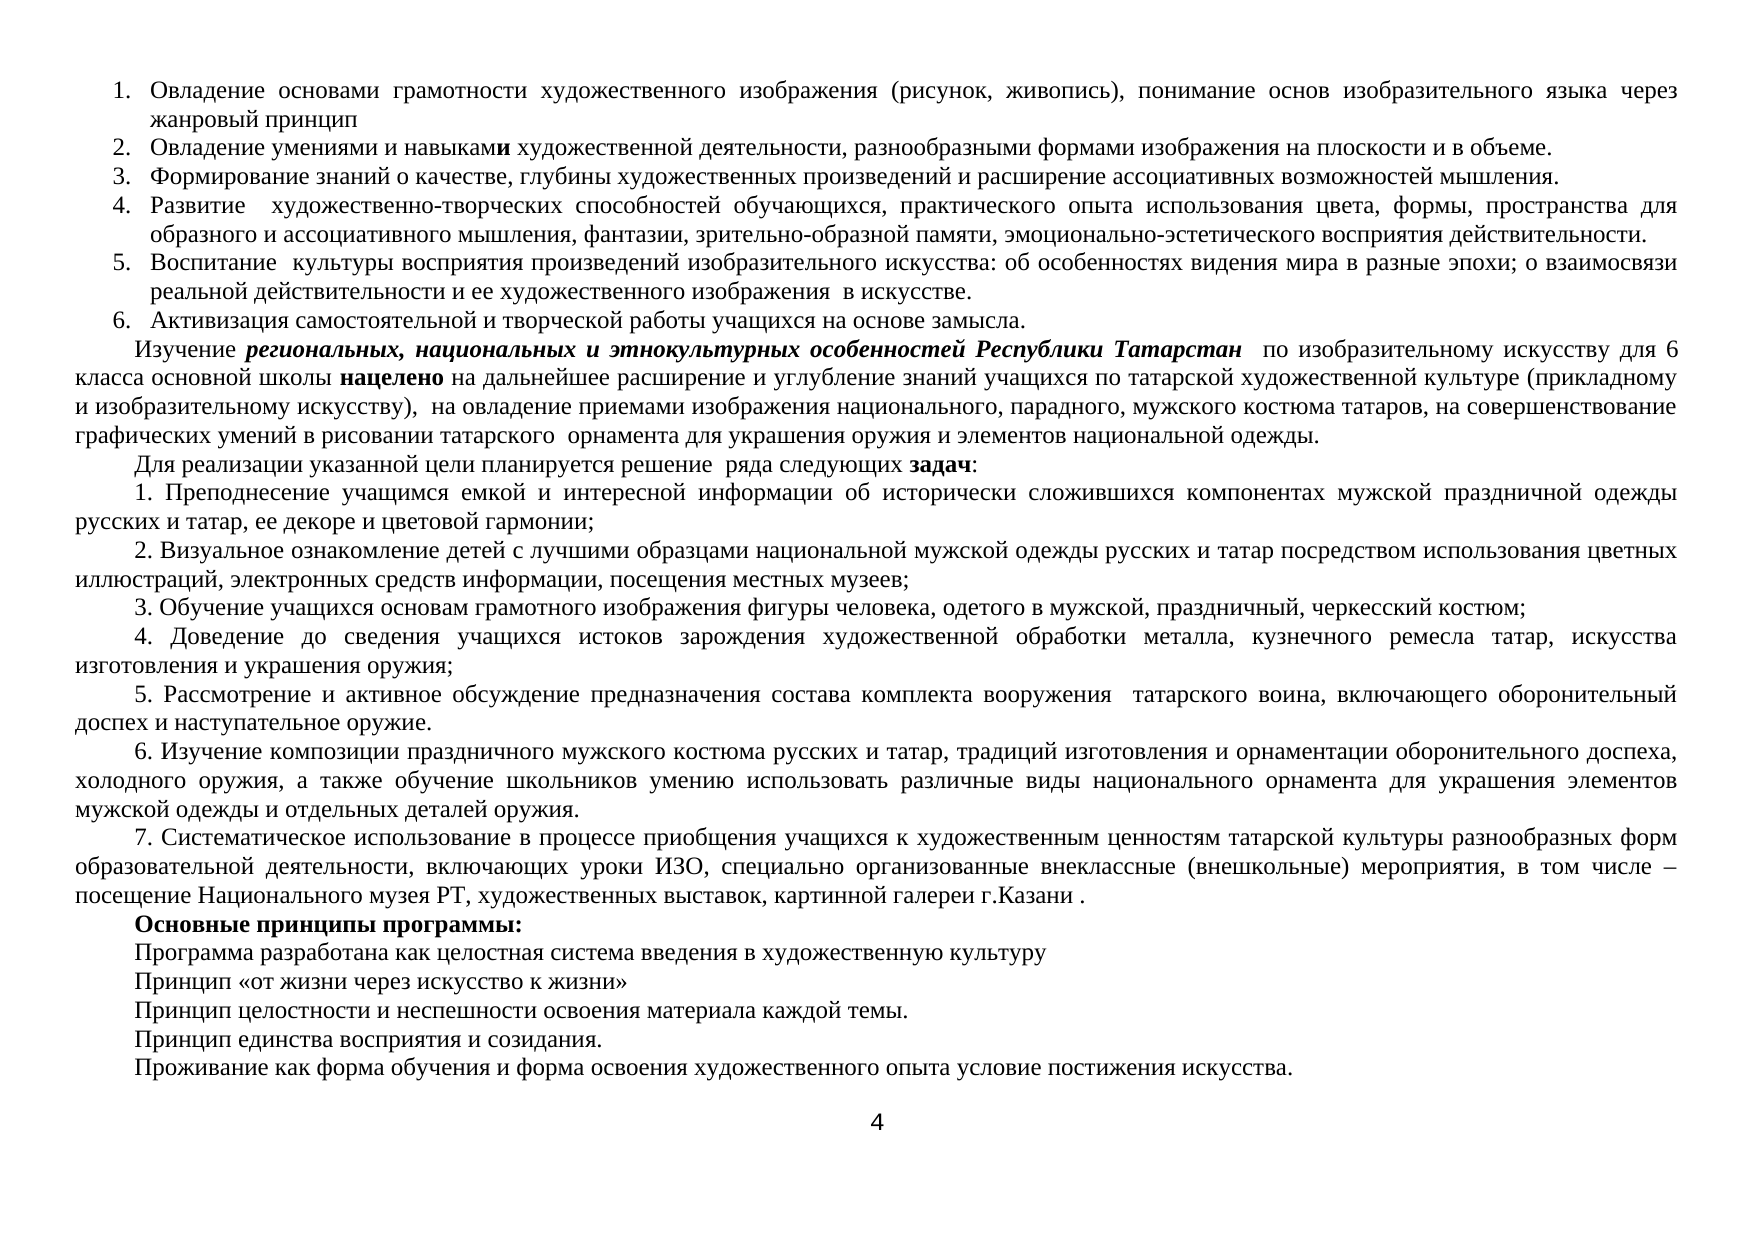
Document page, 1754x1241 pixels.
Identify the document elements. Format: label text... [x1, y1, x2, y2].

text 5. Рассмотрение и активное обсуждение предназначения состава комплекта вооружения татарского воина, включающего оборонительный доспех и наступательное оружие. [75, 679, 1679, 736]
list Овладение умениями и навыками художественной деятельности, разнообразными формами изображения на плоскости и в объеме. [112, 132, 1679, 161]
text 3. Обучение учащихся основам грамотного изображения фигуры человека, одетого в мужской, праздничный, черкесский костюм; [75, 592, 1679, 621]
text 2. Визуальное ознакомление детей с лучшими образцами национальной мужской одежды русских и татар посредством использования цветных иллюстраций, электронных средств информации, посещения местных музеев; [75, 535, 1679, 592]
list Формирование знаний о качестве, глубины художественных произведений и расширение ассоциативных возможностей мышления. [112, 161, 1679, 190]
text Принцип единства восприятия и созидания. [75, 1024, 1679, 1052]
text Изучение региональных, национальных и этнокультурных особенностей Республики Татарстан по изобразительному искусству для 6 класса основной школы нацелено на дальнейшее расширение и углубление знаний учащихся по татарской художественной культуре (прикладному и изобразительному искусству), на овладение приемами изображения национального, парадного, мужского костюма татаров, на совершенствование графических умений в рисовании татарского орнамента для украшения оружия и элементов национальной одежды. [75, 334, 1679, 449]
text Проживание как форма обучения и форма освоения художественного опыта условие постижения искусства. [75, 1052, 1679, 1081]
text 4. Доведение до сведения учащихся истоков зарождения художественной обработки металла, кузнечного ремесла татар, искусства изготовления и украшения оружия; [75, 621, 1679, 679]
text Основные принципы программы: [75, 909, 1679, 937]
text 1. Преподнесение учащимся емкой и интересной информации об исторически сложившихся компонентах мужской праздничной одежды русских и татар, ее декоре и цветовой гармонии; [75, 477, 1679, 535]
list Овладение основами грамотности художественного изображения (рисунок, живопись), понимание основ изобразительного языка через жанровый принцип [112, 75, 1679, 132]
list Активизация самостоятельной и творческой работы учащихся на основе замысла. [112, 305, 1679, 334]
text Программа разработана как целостная система введения в художественную культуру [75, 937, 1679, 966]
text 7. Систематическое использование в процессе приобщения учащихся к художественным ценностям татарской культуры разнообразных форм образовательной деятельности, включающих уроки ИЗО, специально организованные внеклассные (внешкольные) мероприятия, в том числе – посещение Национального музея РТ, художественных выставок, картинной галереи г.Казани . [75, 822, 1679, 909]
text Принцип «от жизни через искусство к жизни» [75, 966, 1679, 995]
text Для реализации указанной цели планируется решение ряда следующих задач: [75, 449, 1679, 477]
text Принцип целостности и неспешности освоения материала каждой темы. [75, 995, 1679, 1024]
text 6. Изучение композиции праздничного мужского костюма русских и татар, традиций изготовления и орнаментации оборонительного доспеха, холодного оружия, а также обучение школьников умению использовать различные виды национального орнамента для украшения элементов мужской одежды и отдельных деталей оружия. [75, 736, 1679, 822]
list Воспитание культуры восприятия произведений изобразительного искусства: об особенностях видения мира в разные эпохи; о взаимосвязи реальной действительности и ее художественного изображения в искусстве. [112, 247, 1679, 305]
list Развитие художественно-творческих способностей обучающихся, практического опыта использования цвета, формы, пространства для образного и ассоциативного мышления, фантазии, зрительно-образной памяти, эмоционально-эстетического восприятия действительности. [112, 190, 1679, 247]
